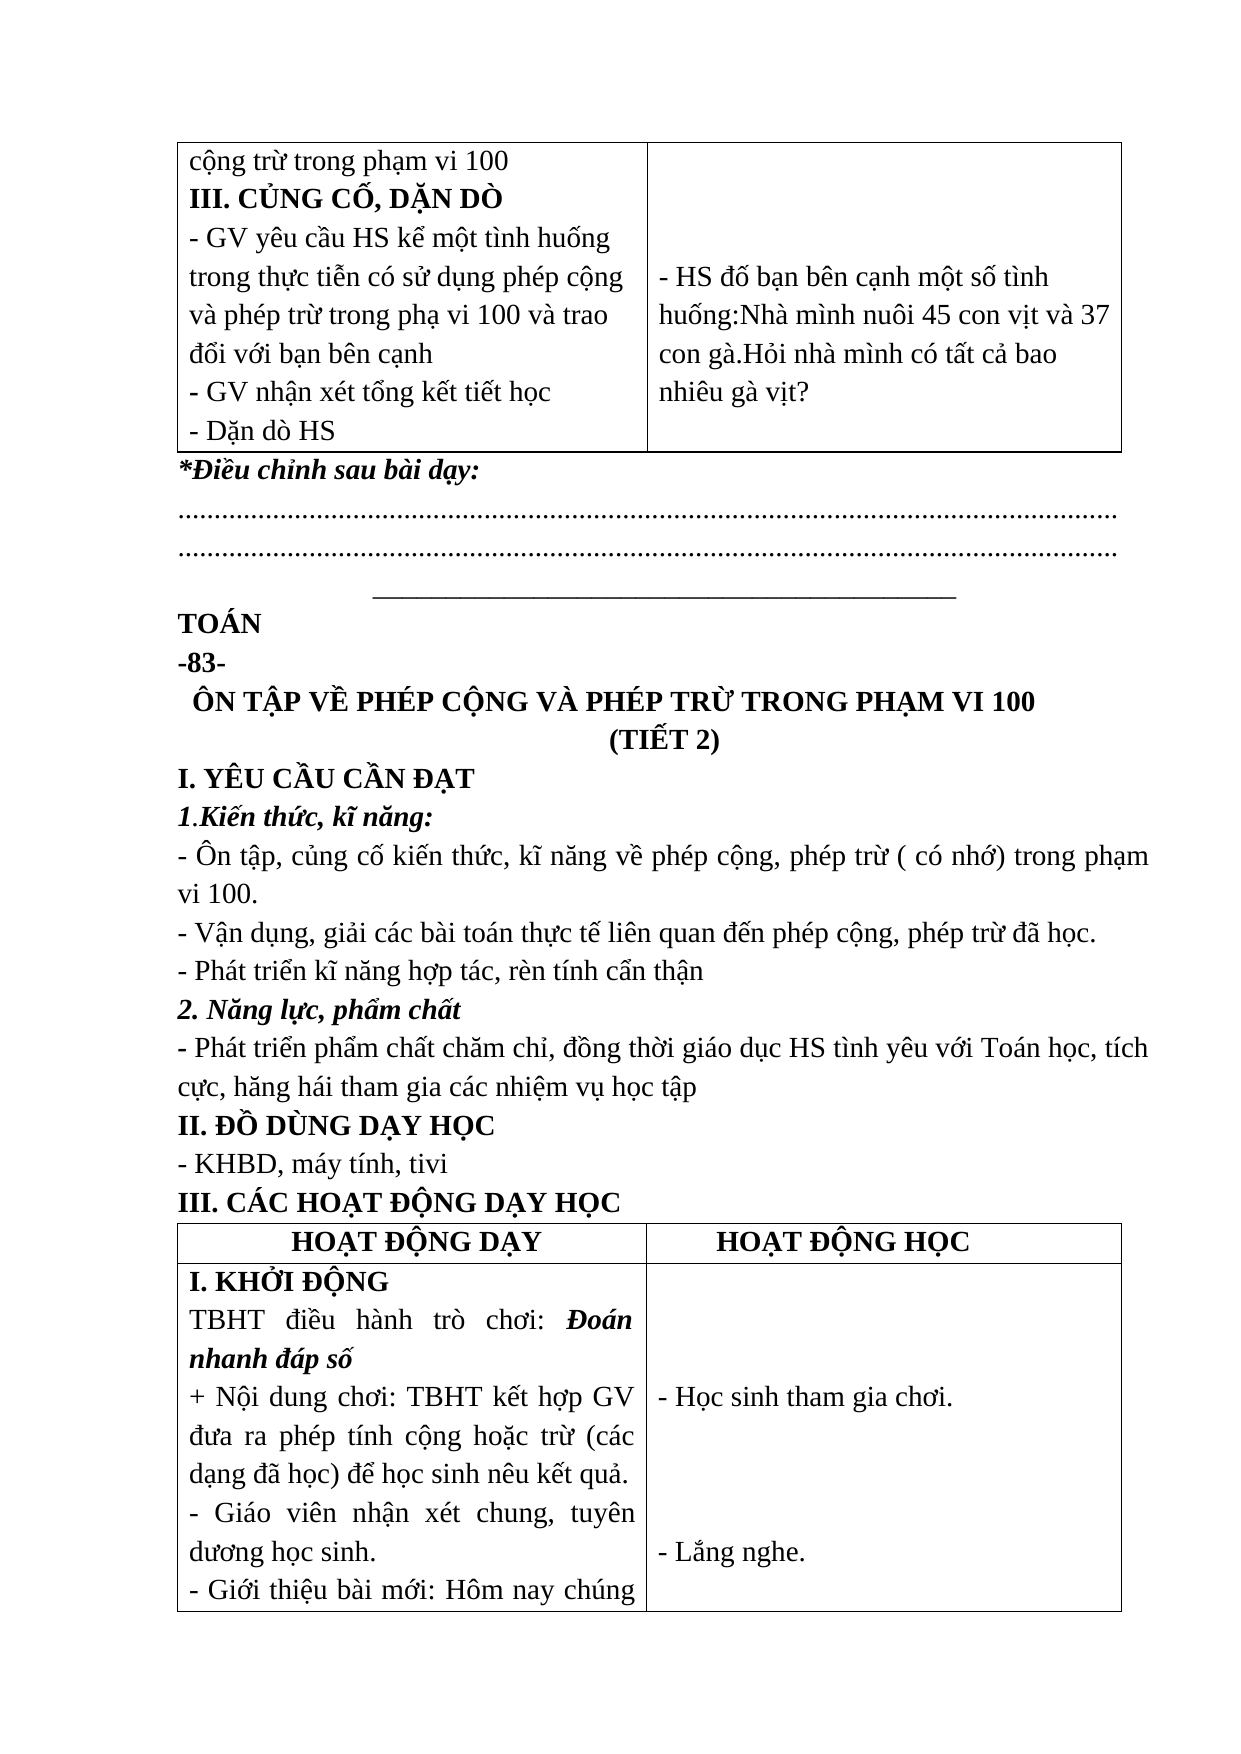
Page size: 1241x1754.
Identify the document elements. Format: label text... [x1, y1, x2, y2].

text *Điều chỉnh sau bài dạy: [177, 452, 1152, 486]
text ÔN TẬP VỀ PHÉP CỘNG VÀ PHÉP TRỪ TRONG PHẠM VI 100 [177, 684, 1152, 717]
text I. YÊU CẦU CẦN ĐẠT [177, 761, 1152, 794]
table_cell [178, 1264, 646, 1611]
text - Vận dụng, giải các bài toán thực tế liên quan đến phép cộng, phép trừ đã học. [177, 915, 1152, 948]
text (TIẾT 2) [177, 722, 1152, 756]
text III. CÁC HOẠT ĐỘNG DẠY HỌC [177, 1185, 1152, 1218]
text ................................................................................................................................. [177, 491, 1152, 524]
text - Phát triển phẩm chất chăm chỉ, đồng thời giáo dục HS tình yêu với Toán học, tích cực, hăng hái tham gia các nhiệm vụ học tập [177, 1031, 1152, 1103]
text ................................................................................................................................. [177, 529, 1152, 563]
text TOÁN [177, 607, 1152, 640]
text -83- [177, 645, 1152, 679]
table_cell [648, 143, 1121, 451]
text ________________________________________ [177, 568, 1152, 602]
text II. ĐỒ DÙNG DẠY HỌC [177, 1108, 1152, 1141]
text - Phát triển kĩ năng hợp tác, rèn tính cẩn thận [177, 953, 1152, 987]
text - Ôn tập, củng cố kiến thức, kĩ năng về phép cộng, phép trừ ( có nhớ) trong phạm vi 100. [177, 838, 1152, 910]
text - KHBD, máy tính, tivi [177, 1146, 1152, 1180]
table_header HOẠT ĐỘNG DẠY [178, 1224, 646, 1263]
table_header HOẠT ĐỘNG HỌC [647, 1224, 1121, 1263]
text 1.Kiến thức, kĩ năng: [177, 799, 1152, 833]
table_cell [647, 1264, 1121, 1611]
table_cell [178, 143, 647, 451]
text 2. Năng lực, phẩm chất [177, 992, 1152, 1026]
